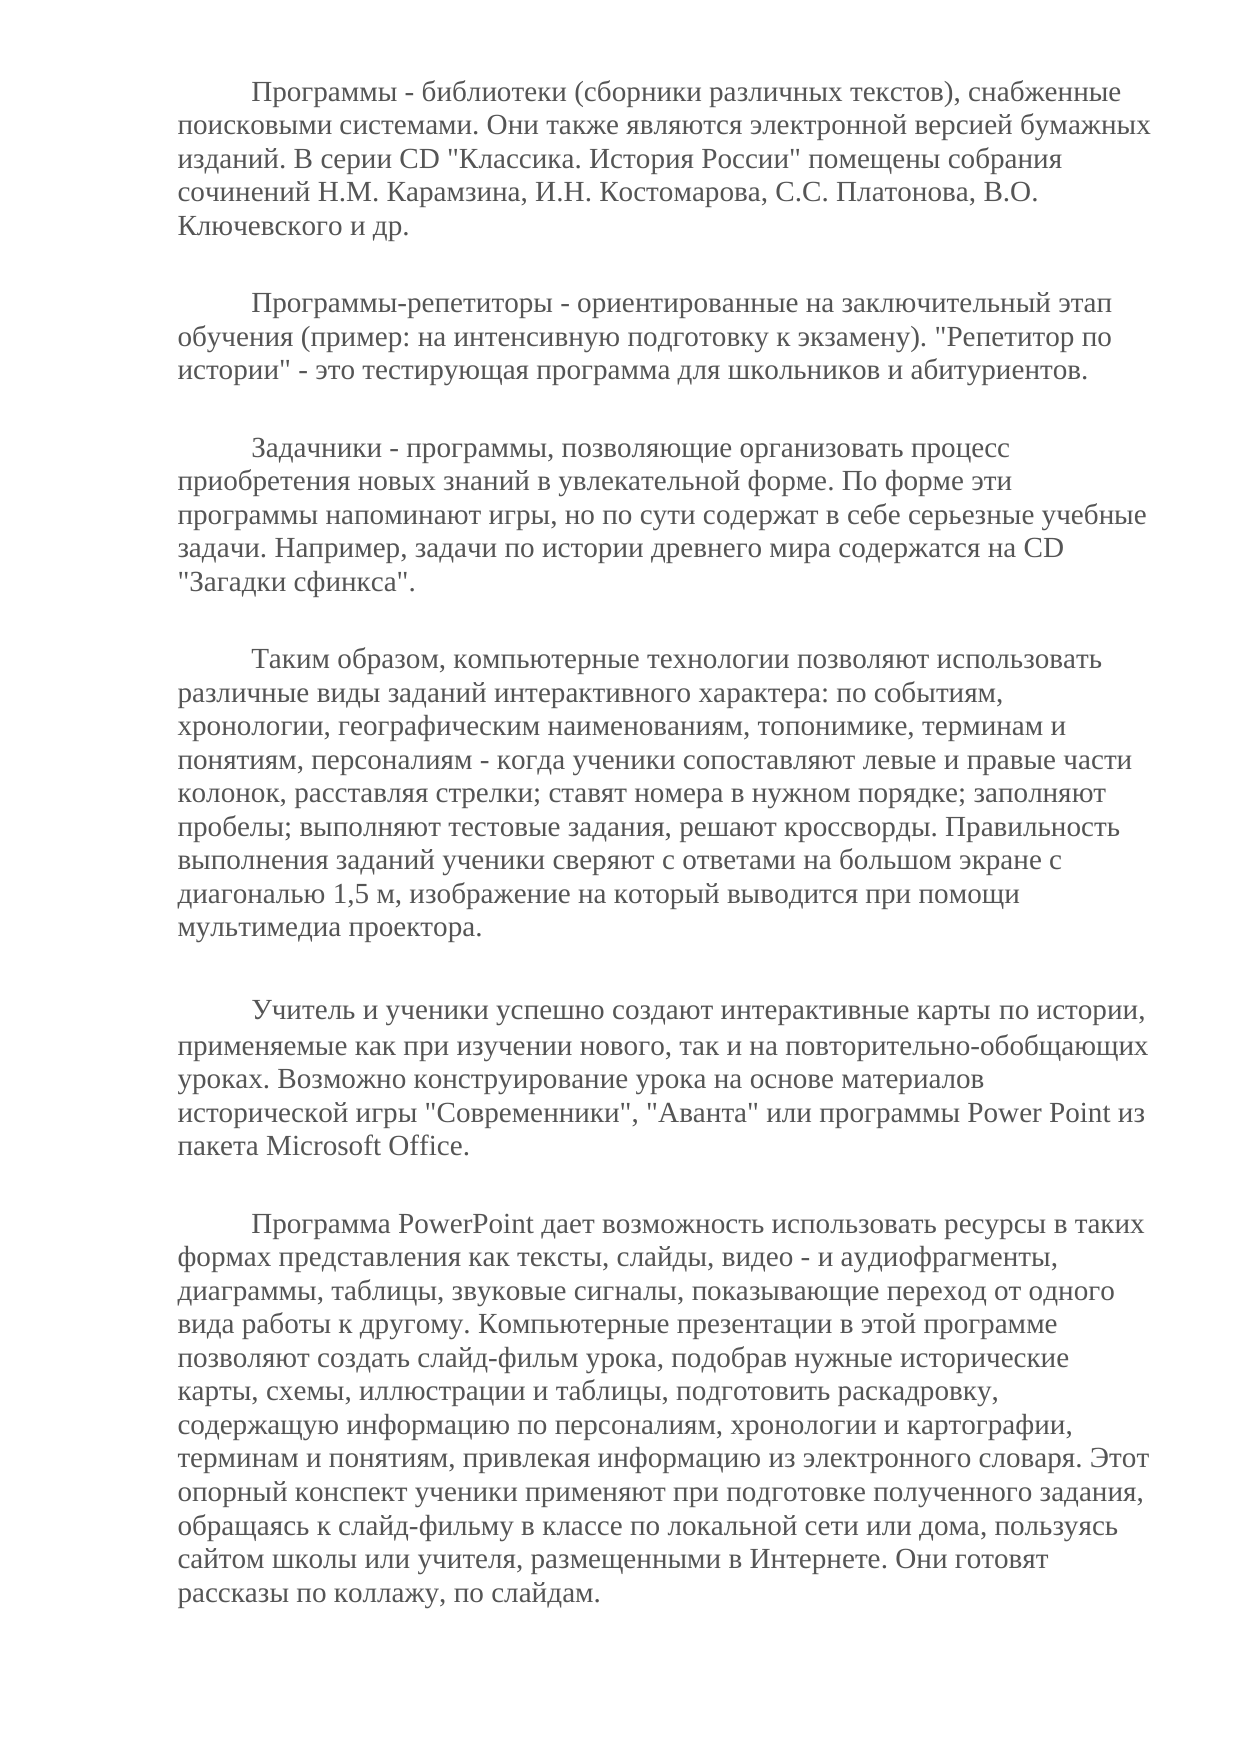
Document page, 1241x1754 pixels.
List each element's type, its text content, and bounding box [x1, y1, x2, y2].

text Программы - библиотеки (сборники различных текстов), снабженные поисковыми системами. Они также являются электронной версией бумажных изданий. В серии CD "Классика. История России" помещены собрания сочинений Н.М. Карамзина, И.Н. Костомарова, С.С. Платонова, В.О. Ключевского и др. [177, 74, 1152, 242]
text Программы-репетиторы - ориентированные на заключительный этап обучения (пример: на интенсивную подготовку к экзамену). "Репетитор по истории" - это тестирующая программа для школьников и абитуриентов. [177, 285, 1152, 386]
text Учитель и ученики успешно создают интерактивные карты по истории, применяемые как при изучении нового, так и на повторительно-обобщающих уроках. Возможно конструирование урока на основе материалов исторической игры "Современники", "Аванта" или программы Power Point из пакета Microsoft Office. [177, 987, 1152, 1162]
text Задачники - программы, позволяющие организовать процесс приобретения новых знаний в увлекательной форме. По форме эти программы напоминают игры, но по сути содержат в себе серьезные учебные задачи. Например, задачи по истории древнего мира содержатся на CD "Загадки сфинкса". [177, 430, 1152, 597]
text Программа PowerPoint дает возможность использовать ресурсы в таких формах представления как тексты, слайды, видео - и аудиофрагменты, диаграммы, таблицы, звуковые сигналы, показывающие переход от одного вида работы к другому. Компьютерные презентации в этой программе позволяют создать слайд-фильм урока, подобрав нужные исторические карты, схемы, иллюстрации и таблицы, подготовить раскадровку, содержащую информацию по персоналиям, хронологии и картографии, терминам и понятиям, привлекая информацию из электронного словаря. Этот опорный конспект ученики применяют при подготовке полученного задания, обращаясь к слайд-фильму в классе по локальной сети или дома, пользуясь сайтом школы или учителя, размещенными в Интернете. Они готовят рассказы по коллажу, по слайдам. [177, 1206, 1152, 1608]
text Таким образом, компьютерные технологии позволяют использовать различные виды заданий интерактивного характера: по событиям, хронологии, географическим наименованиям, топонимике, терминам и понятиям, персоналиям - когда ученики сопоставляют левые и правые части колонок, расставляя стрелки; ставят номера в нужном порядке; заполняют пробелы; выполняют тестовые задания, решают кроссворды. Правильность выполнения заданий ученики сверяют с ответами на большом экране с диагональю 1,5 м, изображение на который выводится при помощи мультимедиа проектора. [177, 641, 1152, 943]
